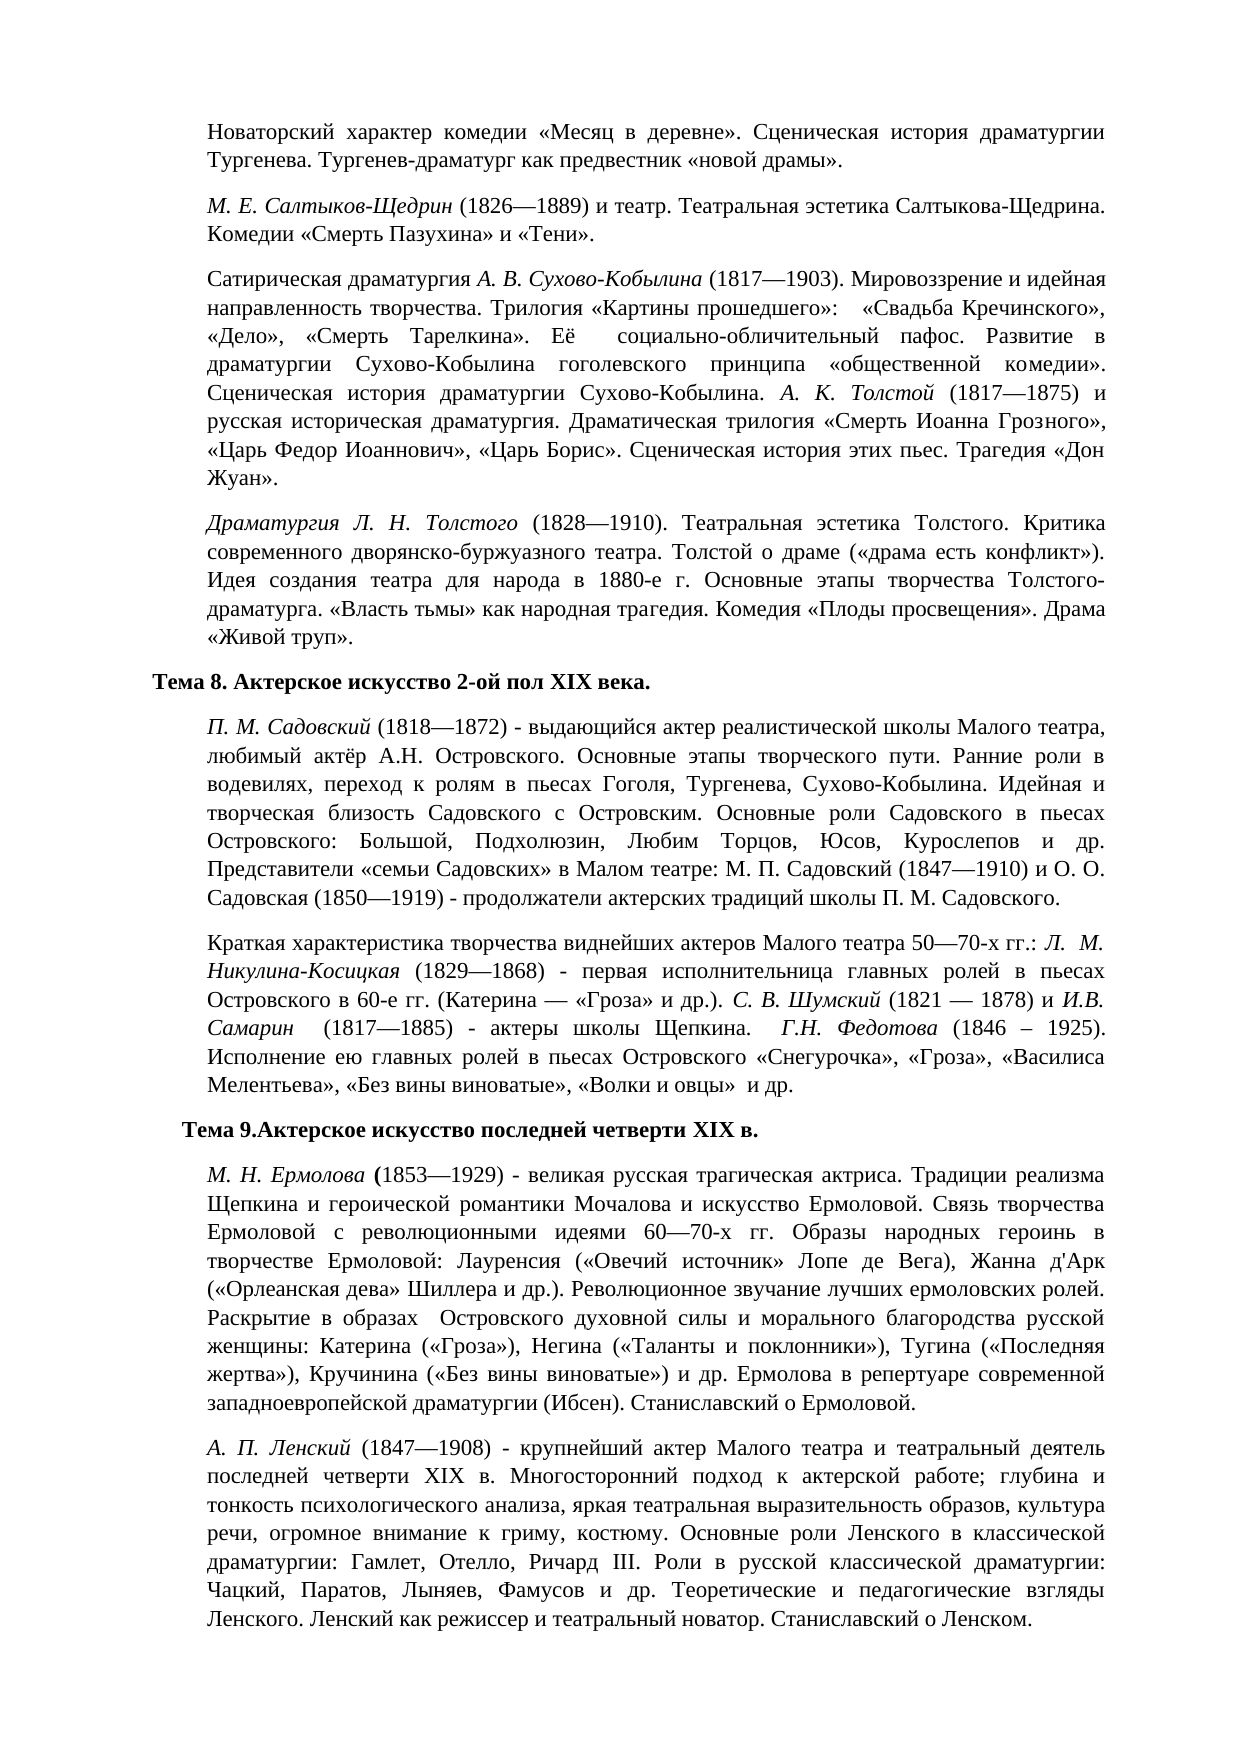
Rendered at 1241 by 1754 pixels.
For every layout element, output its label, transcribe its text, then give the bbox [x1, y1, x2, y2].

text М. Н. Ермолова (1853—1929) - великая русская трагическая актриса. Традиции реализма Щепкина и героической романтики Мочалова и искусство Ермоловой. Связь творчества Ермоловой с революционными идеями 60—70-х гг. Образы народных героинь в творчестве Ермоловой: Лауренсия («Овечий источник» Лопе де Вега), Жанна д'Арк («Орлеанская дева» Шиллера и др.). Революционное звучание лучших ермоловских ролей. Раскрытие в образах Островского духовной силы и морального благородства русской женщины: Катерина («Гроза»), Негина («Таланты и поклонники»), Тугина («Последняя жертва»), Кручинина («Без вины виноватые») и др. Ермолова в репертуаре современной западноевропейской драматургии (Ибсен). Станиславский о Ермоловой. [182, 1161, 1106, 1415]
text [182, 118, 1106, 173]
text П. М. Садовский (1818—1872) - выдающийся актер реалистической школы Малого театра, любимый актёр А.Н. Островского. Основные этапы творческого пути. Ранние роли в водевилях, переход к ролям в пьесах Гоголя, Тургенева, Сухово-Кобылина. Идейная и творческая близость Садовского с Островским. Основные роли Садовского в пьесах Островского: Большой, Подхолюзин, Любим Торцов, Юсов, Курослепов и др. Представители «семьи Садовских» в Малом театре: М. П. Садовский (1847—1910) и О. О. Садовская (1850—1919) - продолжатели актерских традиций школы П. М. Садовского. [182, 713, 1106, 910]
text Краткая характеристика творчества виднейших актеров Малого театра 50—70-х гг.: Л. М. Никулина-Косицкая (1829—1868) - первая исполнительница главных ролей в пьесах Островского в 60-е гг. (Катерина — «Гроза» и др.). С. В. Шумский (1821 — 1878) и И.В. Самарин (1817—1885) - актеры школы Щепкина. Г.Н. Федотова (1846 – 1925). Исполнение ею главных ролей в пьесах Островского «Снегурочка», «Гроза», «Василиса Мелентьева», «Без вины виноватые», «Волки и овцы» и др. [182, 929, 1106, 1098]
text А. П. Ленский (1847—1908) - крупнейший актер Малого театра и театральный деятель последней четверти XIX в. Многосторонний подход к актерской работе; глубина и тонкость психологического анализа, яркая театральная выразительность образов, культура речи, огромное внимание к гриму, костюму. Основные роли Ленского в классической драматургии: Гамлет, Отелло, Ричард III. Роли в русской классической драматургии: Чацкий, Паратов, Лыняев, Фамусов и др. Теоретические и педагогические взгляды Ленского. Ленский как режиссер и театральный новатор. Станиславский о Ленском. [182, 1434, 1106, 1631]
text Тема 8. Актерское искусство 2-ой пол XIX века. [152, 668, 1106, 694]
text М. Е. Салтыков-Щедрин (1826—1889) и театр. Театральная эстетика Салтыкова-Щедрина. Комедии «Смерть Пазухина» и «Тени». [182, 192, 1106, 246]
text Сатирическая драматургия А. В. Сухово-Кобылина (1817—1903). Мировоззрение и идейная направленность творчества. Трилогия «Картины прошедшего»: «Свадьба Кречинского», «Дело», «Смерть Тарелкина». Её социально-обличительный пафос. Развитие в драматургии Сухово-Кобылина гоголевского принципа «общественной комедии». Сценическая история драматургии Сухово-Кобылина. А. К. Толстой (1817—1875) и русская историческая драматургия. Драматическая трилогия «Смерть Иоанна Грозного», «Царь Федор Иоаннович», «Царь Борис». Сценическая история этих пьес. Трагедия «Дон Жуан». [182, 265, 1106, 491]
text Тема 9.Актерское искусство последней четверти XIX в. [182, 1116, 1106, 1143]
text Драматургия Л. Н. Толстого (1828—1910). Театральная эстетика Толстого. Критика современного дворянско-буржуазного театра. Толстой о драме («драма есть конфликт»). Идея создания театра для народа в 1880-е г. Основные этапы творчества Толстого-драматурга. «Власть тьмы» как народная трагедия. Комедия «Плоды просвещения». Драма «Живой труп». [182, 509, 1106, 649]
